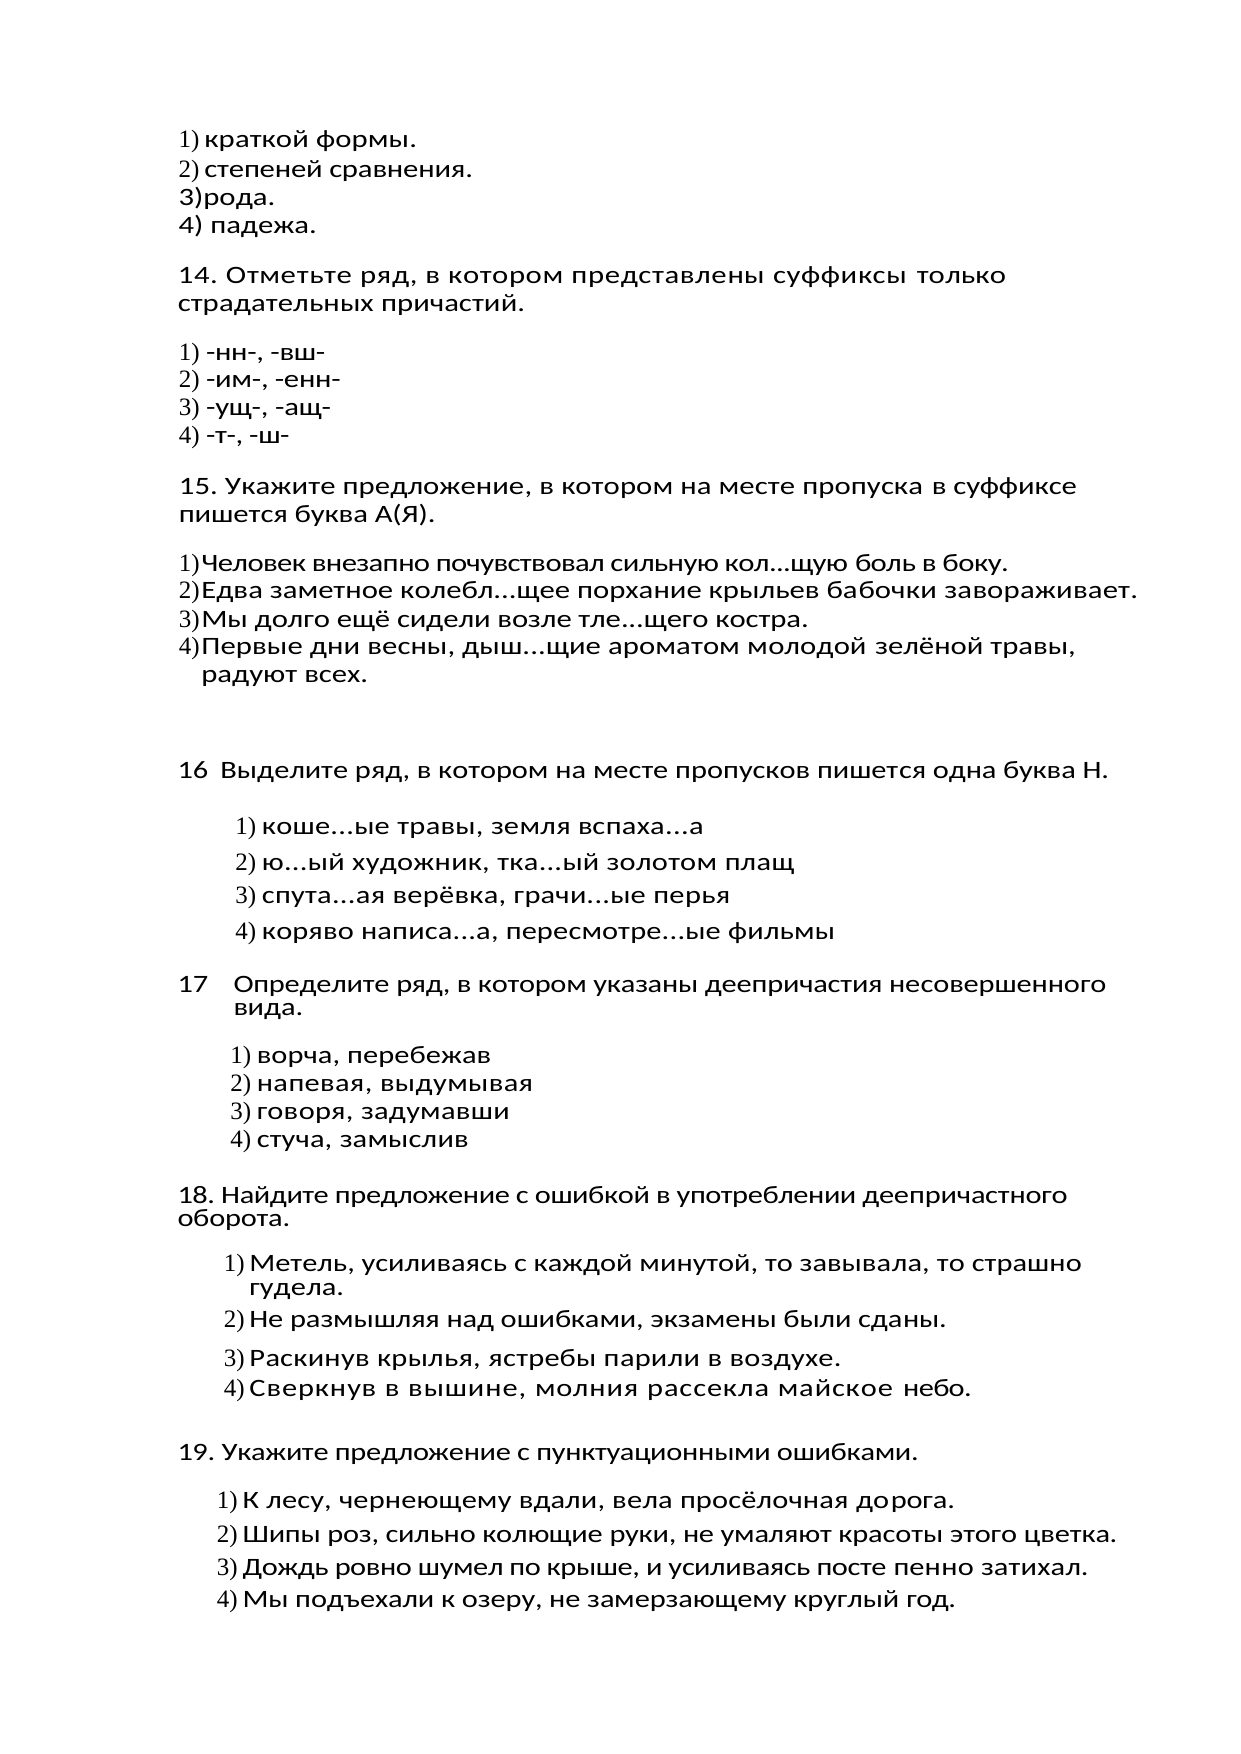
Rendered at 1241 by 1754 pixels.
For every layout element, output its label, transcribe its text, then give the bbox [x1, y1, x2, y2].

list Раскинув крылья, ястребы парили в воздухе. [224, 1343, 1152, 1373]
list -им-, -енн- [179, 366, 1152, 393]
list Первые дни весны, дыш...щие ароматом молодой зелёной травы, радуют всех. [179, 632, 1152, 687]
list ворча, перебежав [230, 1041, 1152, 1069]
text 16 Выделите ряд, в котором на месте пропусков пишется одна буква Н. [177, 754, 1152, 785]
list К лесу, чернеющему вдали, вела просёлочная дорога. [217, 1491, 1152, 1512]
list Метель, усиливаясь с каждой минутой, то завывала, то страшно гудела. [224, 1252, 1152, 1300]
list Сверкнув в вышине, молния рассекла майское небо. [224, 1379, 1152, 1401]
list коше...ые травы, земля вспаха...а [235, 810, 1152, 841]
list -нн-, -вш- [179, 338, 1152, 366]
list стуча, замыслив [230, 1125, 1152, 1153]
list говоря, задумавши [230, 1097, 1152, 1125]
list Человек внезапно почувствовал сильную кол...щую боль в боку. [179, 549, 1152, 577]
list Едва заметное колебл...щее порхание крыльев бабочки завораживает. [179, 577, 1152, 604]
list спута...ая верёвка, грачи...ые перья [235, 879, 1152, 910]
list краткой формы. [178, 118, 1152, 154]
text 19. Укажите предложение с пунктуационными ошибками. [177, 1436, 1152, 1466]
text 17 Определите ряд, в котором указаны деепричастия несовершенного вида. [177, 973, 1152, 1020]
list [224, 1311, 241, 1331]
list Мы подъехали к озеру, не замерзающему круглый год. [217, 1591, 1152, 1612]
list Шипы роз, сильно колющие руки, не умаляют красоты этого цветка. [217, 1524, 1152, 1547]
text 4) падежа. [178, 211, 1152, 239]
list ю...ый художник, тка...ый золотом плащ [235, 846, 1152, 876]
text 14. Отметьте ряд, в котором представлены суффиксы только страдательных причастий. [178, 261, 1152, 317]
text 15. Укажите предложение, в котором на месте пропуска в суффиксе пишется буква А(Я). [179, 472, 1152, 528]
list напевая, выдумывая [230, 1070, 1152, 1097]
list -т-, -ш- [179, 421, 1152, 448]
text 18. Найдите предложение с ошибкой в употреблении деепричастного оборота. [177, 1185, 1152, 1231]
list Дождь ровно шумел по крыше, и усиливаясь посте пенно затихал. [217, 1557, 1152, 1579]
list Не размышляя над ошибками, экзамены были сданы. [240, 1311, 1152, 1331]
list коряво написа...а, пересмотре...ые фильмы [235, 915, 1152, 945]
list Мы долго ещё сидели возле тле...щего костра. [179, 605, 1152, 632]
list степеней сравнения. 3)рода. [178, 154, 844, 211]
list -ущ-, -ащ- [179, 393, 1152, 421]
